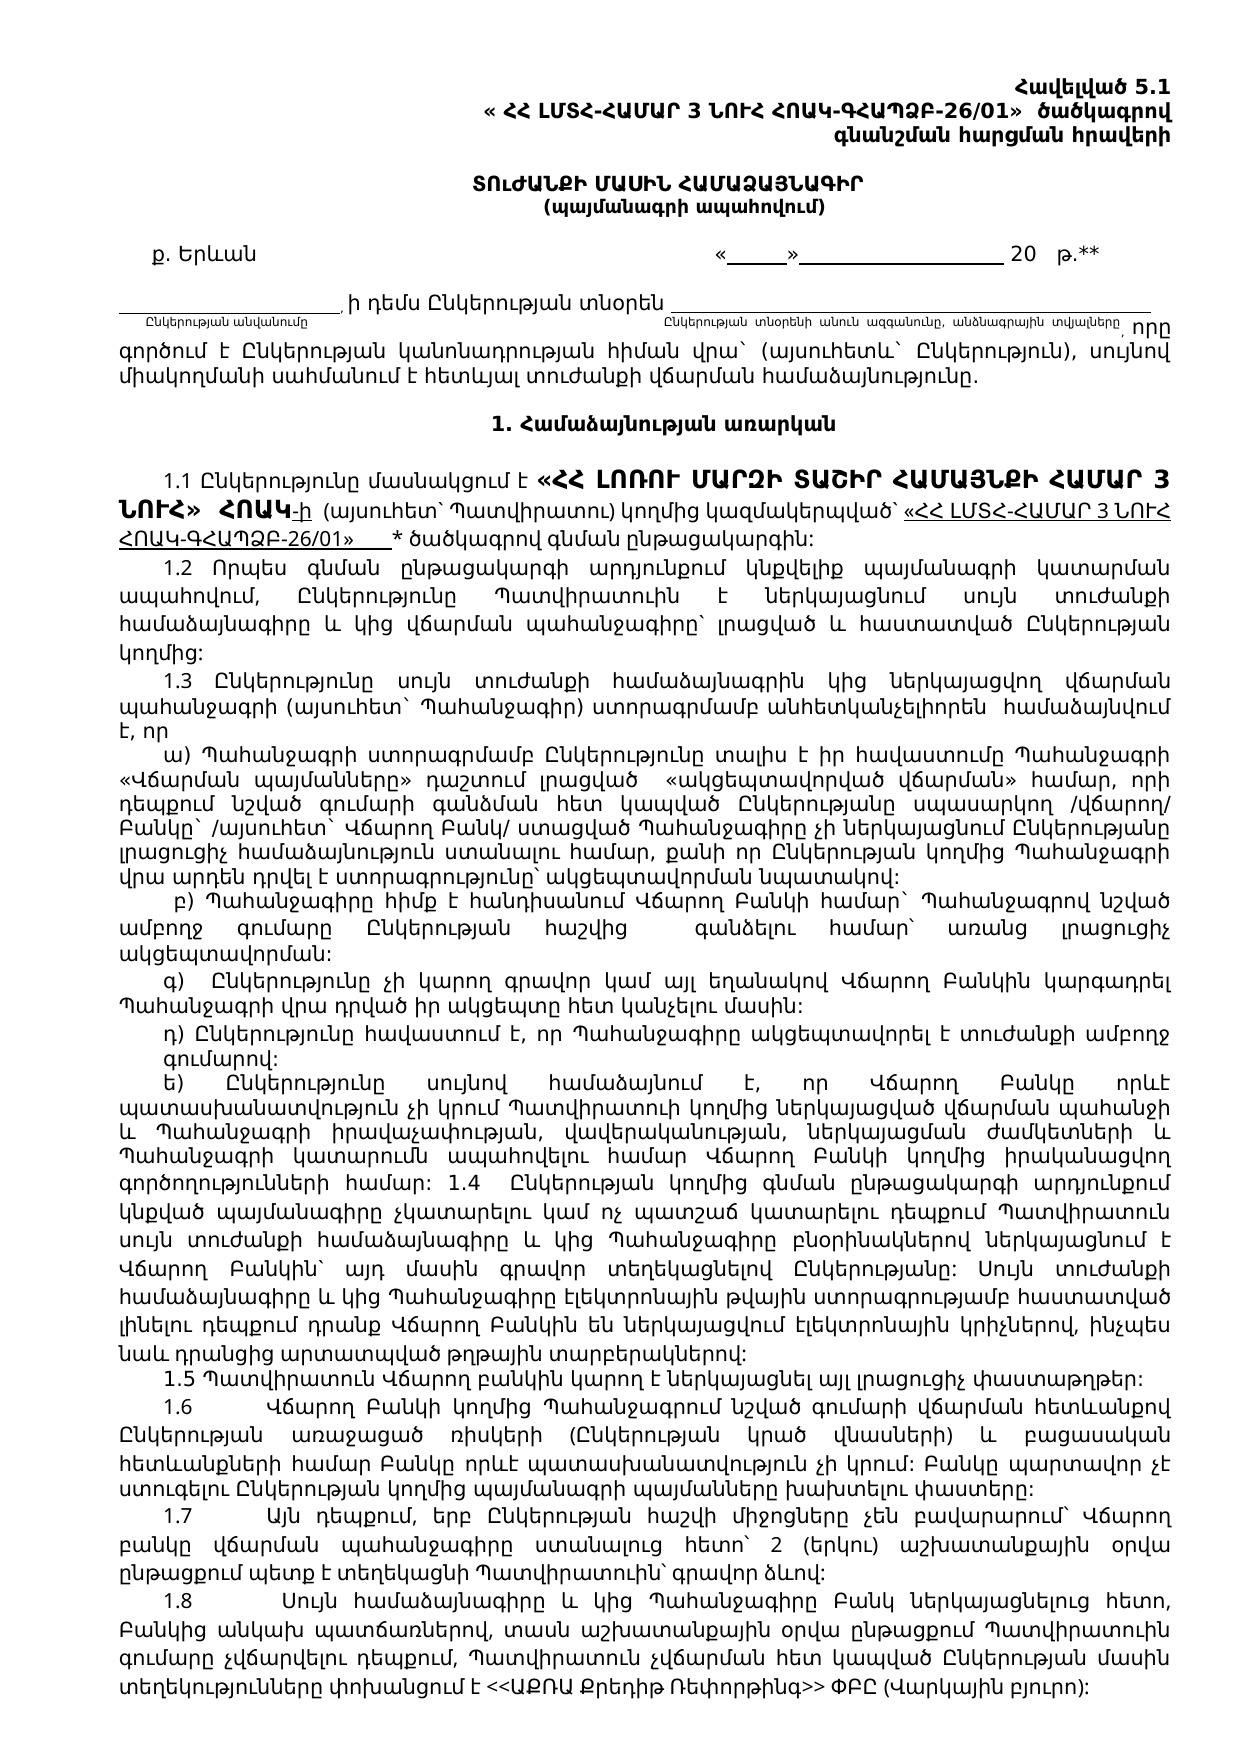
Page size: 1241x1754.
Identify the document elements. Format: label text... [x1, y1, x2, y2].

text դ) Ընկերությունը հավաստում է, որ Պահանջագիրը ակցեպտավորել է տուժանքի ամբողջ գումարով: [163, 1019, 1171, 1071]
text ք. Երևան « » 20 թ.** [118, 242, 1171, 267]
text 1.1 Ընկերությունը մասնակցում է «ՀՀ ԼՈՌՈՒ ՄԱՐԶԻ ՏԱՇԻՐ ՀԱՄԱՅՆՔԻ ՀԱՄԱՐ 3 ՆՈՒՀ» ՀՈԱԿ-ի (այսուհետ` Պատվիրատու) կողմից կազմակերպված` «ՀՀ ԼՄՏՀ-ՀԱՄԱՐ 3 ՆՈՒՀ ՀՈԱԿ-ԳՀԱՊՁԲ-26/01» * ծածկագրով գնման ընթացակարգին: [118, 465, 1171, 553]
list Վճարող Բանկի կողմից Պահանջագրում նշված գումարի վճարման հետևանքով Ընկերության առաջացած ռիսկերի (Ընկերության կրած վնասների) և բացասական հետևանքների համար Բանկը որևէ պատասխանատվություն չի կրում: Բանկը պարտավոր չէ ստուգելու Ընկերության կողմից պայմանագրի պայմանները խախտելու փաստերը: [118, 1392, 1171, 1501]
text 1.2 Որպես գնման ընթացակարգի արդյունքում կնքվելիք պայմանագրի կատարման ապահովում, Ընկերությունը Պատվիրատուին է ներկայացնում սույն տուժանքի համաձայնագիրը և կից վճարման պահանջագիրը` լրացված և հաստատված Ընկերության կողմից: [118, 553, 1171, 666]
text գնանշման հարցման հրավերի [118, 123, 1171, 148]
text 1.3 Ընկերությունը սույն տուժանքի համաձայնագրին կից ներկայացվող վճարման պահանջագրի (այսուհետ` Պահանջագիր) ստորագրմամբ անհետկանչելիորեն համաձայնվում է, որ [118, 666, 1171, 743]
text 1.5 Պատվիրատուն Վճարող բանկին կարող է ներկայացնել այլ լրացուցիչ փաստաթղթեր: [163, 1367, 1171, 1392]
text Հավելված 5.1 [118, 75, 1171, 99]
text բ) Պահանջագիրը հիմք է հանդիսանում Վճարող Բանկի համար` Պահանջագրով նշված ամբողջ գումարը Ընկերության հաշվից գանձելու համար՝ առանց լրացուցիչ ակցեպտավորման: [118, 889, 1171, 966]
text Ընկերության անվանումը Ընկերության տնօրենի անուն ազգանունը, անձնագրային տվյալները, որը գործում է Ընկերության կանոնադրության հիման վրա` (այսուհետև` Ընկերություն), սույնով միակողմանի սահմանում է հետևյալ տուժանքի վճարման համաձայնությունը. [118, 315, 1171, 388]
text , ի դեմս Ընկերության տնօրեն [118, 291, 1171, 315]
text գ) Ընկերությունը չի կարող գրավոր կամ այլ եղանակով Վճարող Բանկին կարգադրել Պահանջագրի վրա դրված իր ակցեպտը հետ կանչելու մասին: [118, 966, 1171, 1019]
list Սույն համաձայնագիրը և կից Պահանջագիրը Բանկ ներկայացնելուց հետո, Բանկից անկախ պատճառներով, տասն աշխատանքային օրվա ընթացքում Պատվիրատուին գումարը չվճարվելու դեպքում, Պատվիրատուն չվճարման հետ կապված Ընկերության մասին տեղեկությունները փոխանցում է <<ԱՔՌԱ Քրեդիթ Ռեփորթինգ>> ՓԲԸ (Վարկային բյուրո): [118, 1587, 1171, 1700]
text 1. Համաձայնության առարկան [156, 412, 1171, 437]
list Այն դեպքում, երբ Ընկերության հաշվի միջոցները չեն բավարարում՝ Վճարող բանկը վճարման պահանջագիրը ստանալուց հետո՝ 2 (երկու) աշխատանքային օրվա ընթացքում պետք է տեղեկացնի Պատվիրատուին՝ գրավոր ձևով: [118, 1501, 1171, 1587]
text ՏՈւԺԱՆՔԻ ՄԱՍԻՆ ՀԱՄԱՁԱՅՆԱԳԻՐ [118, 172, 1171, 196]
text « ՀՀ ԼՄՏՀ-ՀԱՄԱՐ 3 ՆՈՒՀ ՀՈԱԿ-ԳՀԱՊՁԲ-26/01» ծածկագրով [118, 99, 1171, 123]
text ա) Պահանջագրի ստորագրմամբ Ընկերությունը տալիս է իր հավաստումը Պահանջագրի «Վճարման պայմանները» դաշտում լրացված «ակցեպտավորված վճարման» համար, որի դեպքում նշված գումարի գանձման հետ կապված Ընկերությանը սպասարկող /վճարող/ Բանկը` /այսուհետ` Վճարող Բանկ/ ստացված Պահանջագիրը չի ներկայացնում Ընկերությանը լրացուցիչ համաձայնություն ստանալու համար, քանի որ Ընկերության կողմից Պահանջագրի վրա արդեն դրվել է ստորագրությունը՝ ակցեպտավորման նպատակով: [118, 743, 1171, 889]
text ե) Ընկերությունը սույնով համաձայնում է, որ Վճարող Բանկը որևէ պատասխանատվություն չի կրում Պատվիրատուի կողմից ներկայացված վճարման պահանջի և Պահանջագրի իրավաչափության, վավերականության, ներկայացման ժամկետների և Պահանջագրի կատարումն ապահովելու համար Վճարող Բանկի կողմից իրականացվող գործողությունների համար: 1.4 Ընկերության կողմից գնման ընթացակարգի արդյունքում կնքված պայմանագիրը չկատարելու կամ ոչ պատշաճ կատարելու դեպքում Պատվիրատուն սույն տուժանքի համաձայնագիրը և կից Պահանջագիրը բնօրինակներով ներկայացնում է Վճարող Բանկին` այդ մասին գրավոր տեղեկացնելով Ընկերությանը: Սույն տուժանքի համաձայնագիրը և կից Պահանջագիրը էլեկտրոնային թվային ստորագրությամբ հաստատված լինելու դեպքում դրանք Վճարող Բանկին են ներկայացվում էլեկտրոնային կրիչներով, ինչպես նաև դրանցից արտատպված թղթային տարբերակներով: [118, 1071, 1171, 1367]
text (պայմանագրի ապահովում) [118, 196, 1171, 218]
